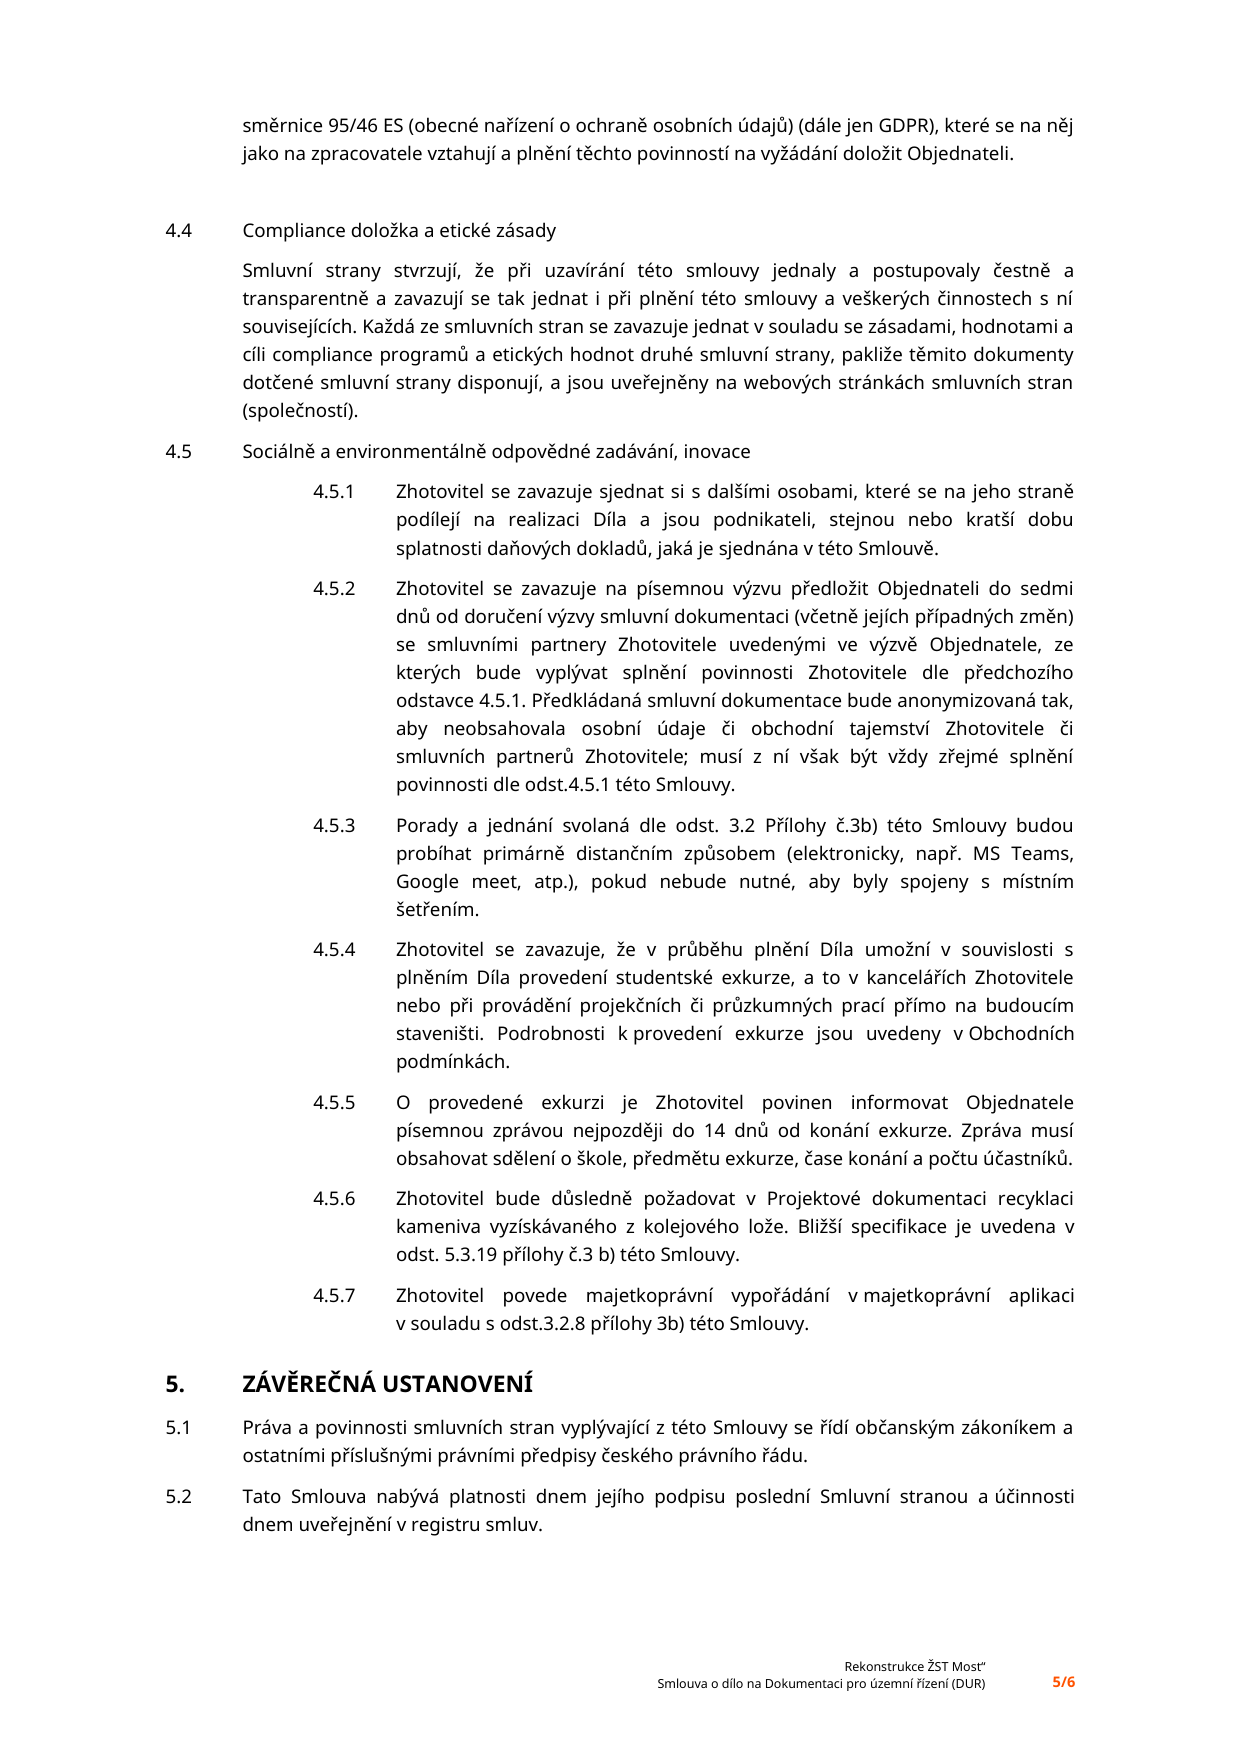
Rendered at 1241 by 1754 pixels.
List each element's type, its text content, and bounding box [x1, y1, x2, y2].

list O provedené exkurzi je Zhotovitel povinen informovat Objednatele písemnou zprávou nejpozději do 14 dnů od konání exkurze. Zpráva musí obsahovat sdělení o škole, předmětu exkurze, čase konání a počtu účastníků. [313, 1089, 1075, 1171]
text Tato Smlouva nabývá platnosti dnem jejího podpisu poslední Smluvní stranou a účinnosti dnem uveřejnění v registru smluv. [165, 1483, 1075, 1536]
text Smluvní strany stvrzují, že při uzavírání této smlouvy jednaly a postupovaly čestně a transparentně a zavazují se tak jednat i při plnění této smlouvy a veškerých činnostech s ní souvisejících. Každá ze smluvních stran se zavazuje jednat v souladu se zásadami, hodnotami a cíli compliance programů a etických hodnot druhé smluvní strany, pakliže těmito dokumenty dotčené smluvní strany disponují, a jsou uveřejněny na webových stránkách smluvních stran (společností). [242, 258, 1075, 423]
list Zhotovitel povede majetkoprávní vypořádání v majetkoprávní aplikaci v souladu s odst.3.2.8 přílohy 3b) této Smlouvy. [313, 1282, 1075, 1336]
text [165, 112, 1075, 166]
text ZÁVĚREČNÁ USTANOVENÍ [165, 1367, 1075, 1399]
list Zhotovitel se zavazuje, že v průběhu plnění Díla umožní v souvislosti s plněním Díla provedení studentské exkurze, a to v kancelářích Zhotovitele nebo při provádění projekčních či průzkumných prací přímo na budoucím staveništi. Podrobnosti k provedení exkurze jsou uvedeny v Obchodních podmínkách. [313, 937, 1075, 1074]
list Zhotovitel bude důsledně požadovat v Projektové dokumentaci recyklaci kameniva vyzískávaného z kolejového lože. Bližší specifikace je uvedena v odst. 5.3.19 přílohy č.3 b) této Smlouvy. [313, 1186, 1075, 1267]
list Zhotovitel se zavazuje sjednat si s dalšími osobami, které se na jeho straně podílejí na realizaci Díla a jsou podnikateli, stejnou nebo kratší dobu splatnosti daňových dokladů, jaká je sjednána v této Smlouvě. [313, 479, 1075, 560]
list Porady a jednání svolaná dle odst. 3.2 Přílohy č.3b) této Smlouvy budou probíhat primárně distančním způsobem (elektronicky, např. MS Teams, Google meet, atp.), pokud nebude nutné, aby byly spojeny s místním šetřením. [313, 812, 1075, 922]
text Práva a povinnosti smluvních stran vyplývající z této Smlouvy se řídí občanským zákoníkem a ostatními příslušnými právními předpisy českého právního řádu. [165, 1414, 1075, 1468]
list Compliance doložka a etické zásady [165, 217, 1075, 243]
list Sociálně a environmentálně odpovědné zadávání, inovace [165, 438, 1075, 464]
list Zhotovitel se zavazuje na písemnou výzvu předložit Objednateli do sedmi dnů od doručení výzvy smluvní dokumentaci (včetně jejích případných změn) se smluvními partnery Zhotovitele uvedenými ve výzvě Objednatele, ze kterých bude vyplývat splnění povinnosti Zhotovitele dle předchozího odstavce 4.5.1. Předkládaná smluvní dokumentace bude anonymizovaná tak, aby neobsahovala osobní údaje či obchodní tajemství Zhotovitele či smluvních partnerů Zhotovitele; musí z ní však být vždy zřejmé splnění povinnosti dle odst.4.5.1 této Smlouvy. [313, 575, 1075, 797]
